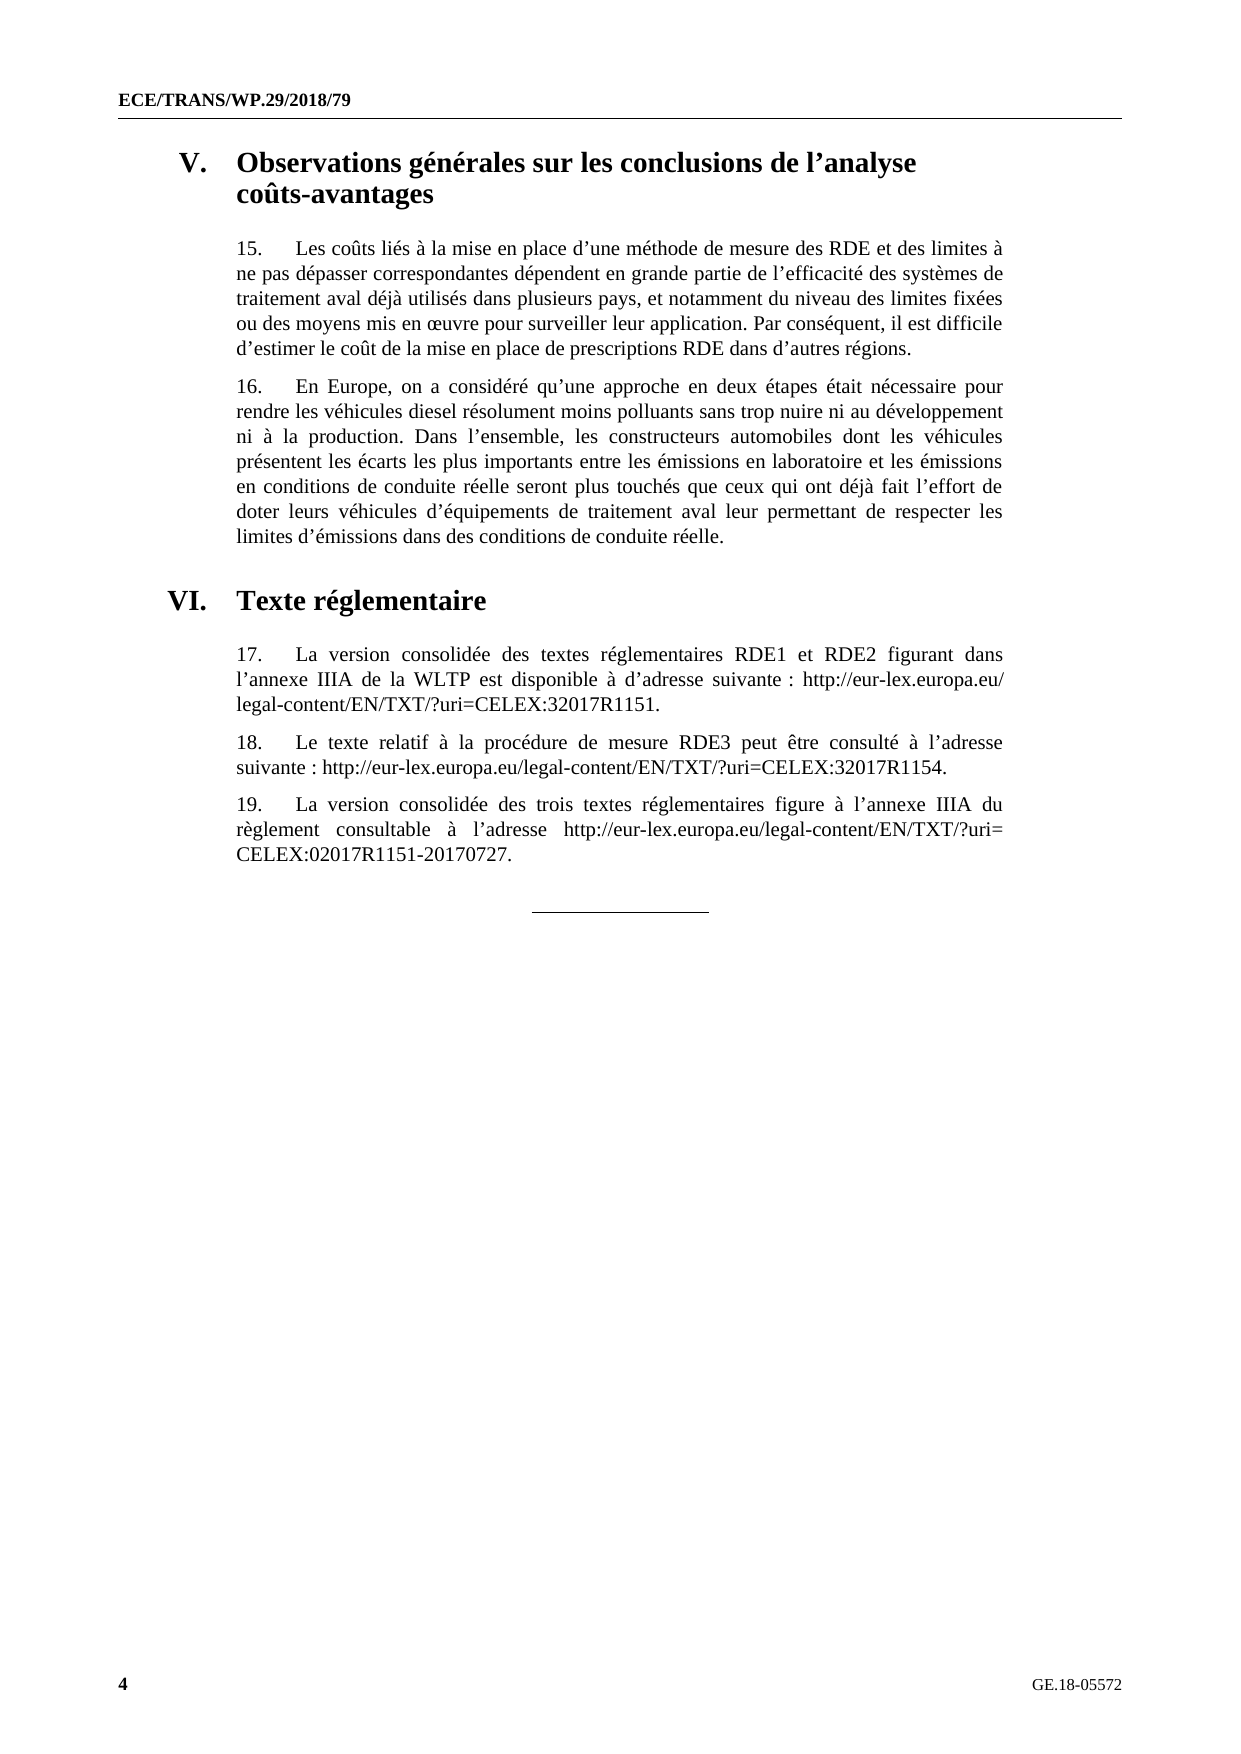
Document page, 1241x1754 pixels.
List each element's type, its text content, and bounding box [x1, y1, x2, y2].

text VI. Texte réglementaire [118, 585, 1004, 616]
text 16. En Europe, on a considéré qu’une approche en deux étapes était nécessaire pour rendre les véhicules diesel résolument moins polluants sans trop nuire ni au développement ni à la production. Dans l’ensemble, les constructeurs automobiles dont les véhicules présentent les écarts les plus importants entre les émissions en laboratoire et les émissions en conditions de conduite réelle seront plus touchés que ceux qui ont déjà fait l’effort de doter leurs véhicules d’équipements de traitement aval leur permettant de respecter les limites d’émissions dans des conditions de conduite réelle. [236, 373, 1004, 548]
text 17. La version consolidée des textes réglementaires RDE1 et RDE2 figurant dans l’annexe IIIA de la WLTP est disponible à d’adresse suivante : http://eur-lex.europa.eu/ legal-content/EN/TXT/?uri=CELEX:32017R1151. [236, 641, 1004, 716]
text V. Observations générales sur les conclusions de l’analyse coûts-avantages [118, 148, 1004, 210]
text 19. La version consolidée des trois textes réglementaires figure à l’annexe IIIA du règlement consultable à l’adresse http://eur-lex.europa.eu/legal-content/EN/TXT/?uri= CELEX:02017R1151-20170727. [236, 791, 1004, 866]
text 15. Les coûts liés à la mise en place d’une méthode de mesure des RDE et des limites à ne pas dépasser correspondantes dépendent en grande partie de l’efficacité des systèmes de traitement aval déjà utilisés dans plusieurs pays, et notamment du niveau des limites fixées ou des moyens mis en œuvre pour surveiller leur application. Par conséquent, il est difficile d’estimer le coût de la mise en place de prescriptions RDE dans d’autres régions. [236, 235, 1004, 360]
text 18. Le texte relatif à la procédure de mesure RDE3 peut être consulté à l’adresse suivante : http://eur-lex.europa.eu/legal-content/EN/TXT/?uri=CELEX:32017R1154. [236, 729, 1004, 779]
